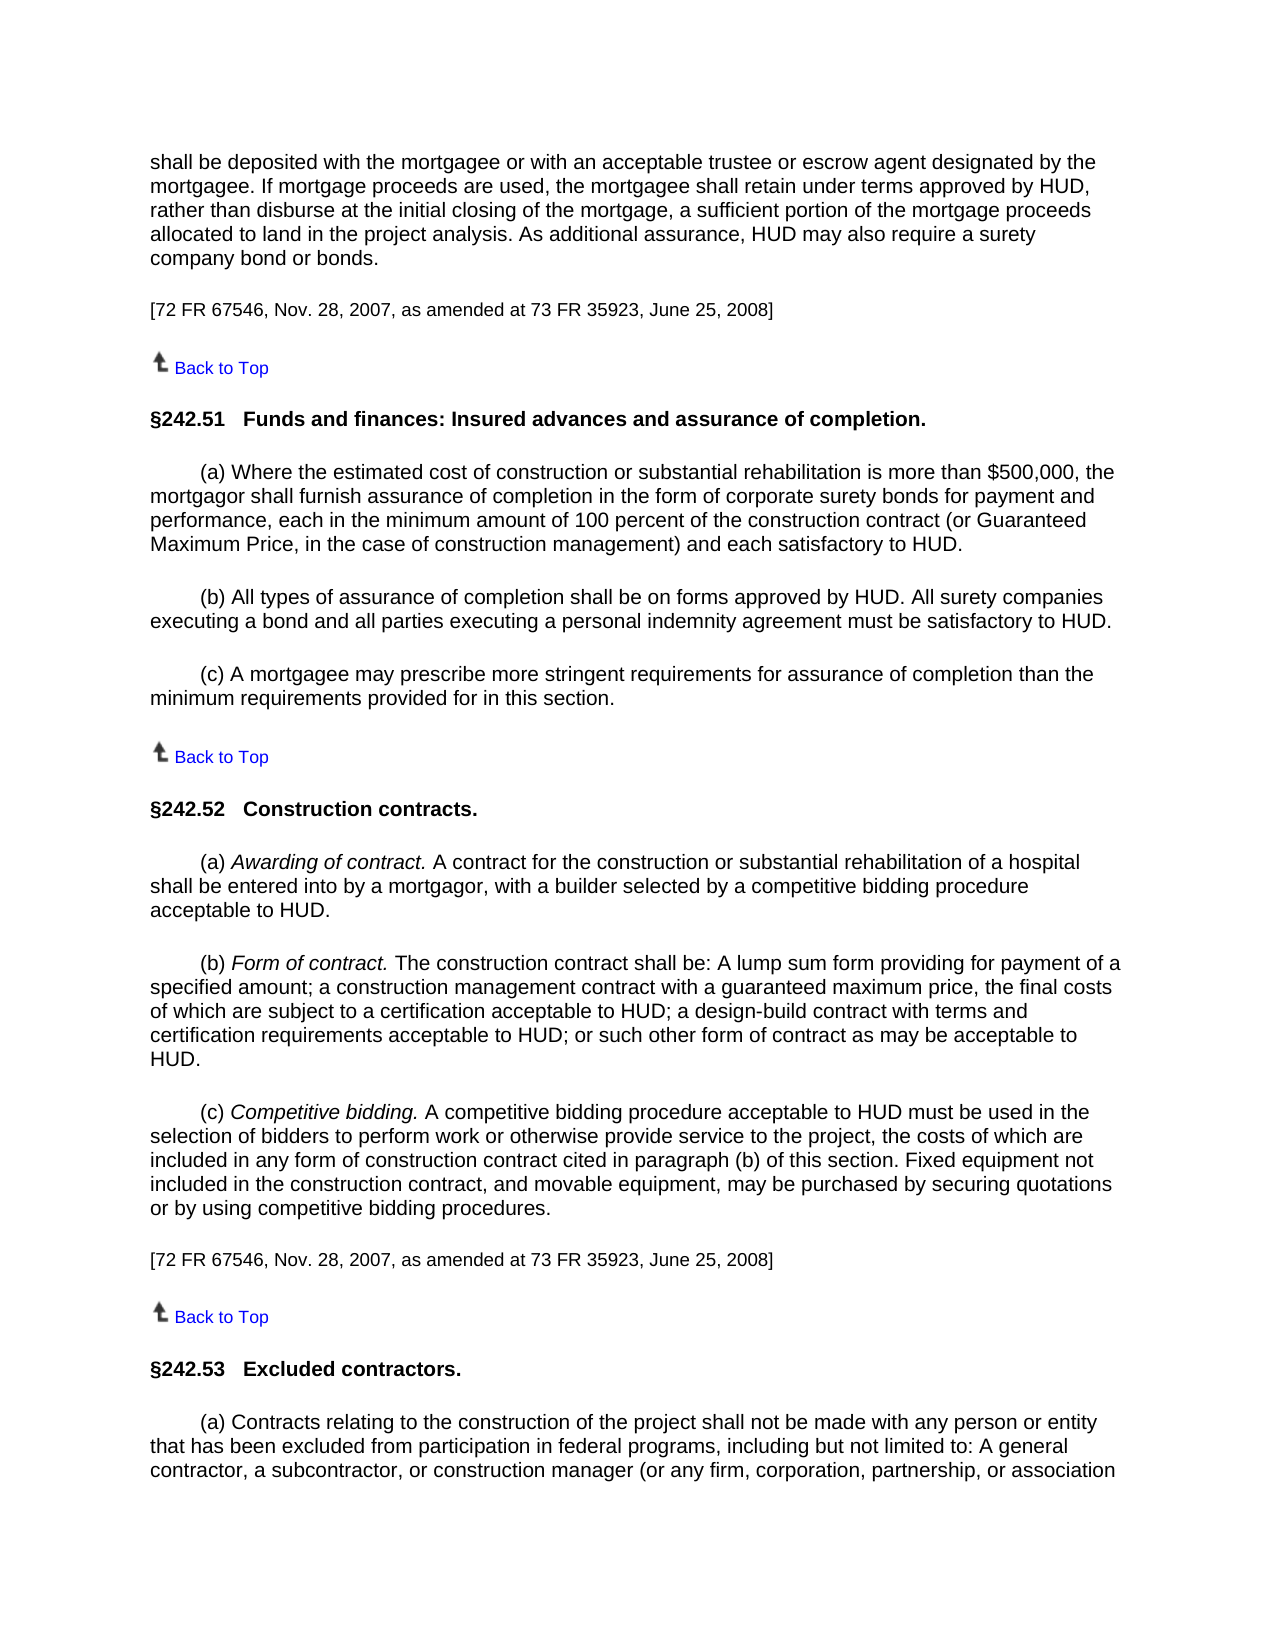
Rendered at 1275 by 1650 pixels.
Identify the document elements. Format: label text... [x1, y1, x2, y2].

text (c) Competitive bidding. A competitive bidding procedure acceptable to HUD must be used in the selection of bidders to perform work or otherwise provide service to the project, the costs of which are included in any form of construction contract cited in paragraph (b) of this section. Fixed equipment not included in the construction contract, and movable equipment, may be purchased by securing quotations or by using competitive bidding procedures. [150, 1100, 1125, 1219]
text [150, 150, 1125, 270]
text [72 FR 67546, Nov. 28, 2007, as amended at 73 FR 35923, June 25, 2008] [150, 1249, 1125, 1270]
text §242.53 Excluded contractors. [150, 1357, 1125, 1381]
text (a) Where the estimated cost of construction or substantial rehabilitation is more than $500,000, the mortgagor shall furnish assurance of completion in the form of corporate surety bonds for payment and performance, each in the minimum amount of 100 percent of the construction contract (or Guaranteed Maximum Price, in the case of construction management) and each satisfactory to HUD. [150, 460, 1125, 556]
text (b) All types of assurance of completion shall be on forms approved by HUD. All surety companies executing a bond and all parties executing a personal indemnity agreement must be satisfactory to HUD. [150, 585, 1125, 633]
picture [150, 739, 175, 764]
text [150, 1410, 1125, 1482]
text [72 FR 67546, Nov. 28, 2007, as amended at 73 FR 35923, June 25, 2008] [150, 299, 1125, 321]
picture [150, 1299, 175, 1324]
text Back to Top [150, 1299, 1125, 1327]
text (a) Awarding of contract. A contract for the construction or substantial rehabilitation of a hospital shall be entered into by a mortgagor, with a builder selected by a competitive bidding procedure acceptable to HUD. [150, 850, 1125, 922]
text (c) A mortgagee may prescribe more stringent requirements for assurance of completion than the minimum requirements provided for in this section. [150, 662, 1125, 710]
text §242.52 Construction contracts. [150, 797, 1125, 821]
text (b) Form of contract. The construction contract shall be: A lump sum form providing for payment of a specified amount; a construction management contract with a guaranteed maximum price, the final costs of which are subject to a certification acceptable to HUD; a design-build contract with terms and certification requirements acceptable to HUD; or such other form of contract as may be acceptable to HUD. [150, 951, 1125, 1071]
text §242.51 Funds and finances: Insured advances and assurance of completion. [150, 407, 1125, 431]
text Back to Top [150, 350, 1125, 378]
picture [150, 349, 175, 374]
text Back to Top [150, 739, 1125, 767]
